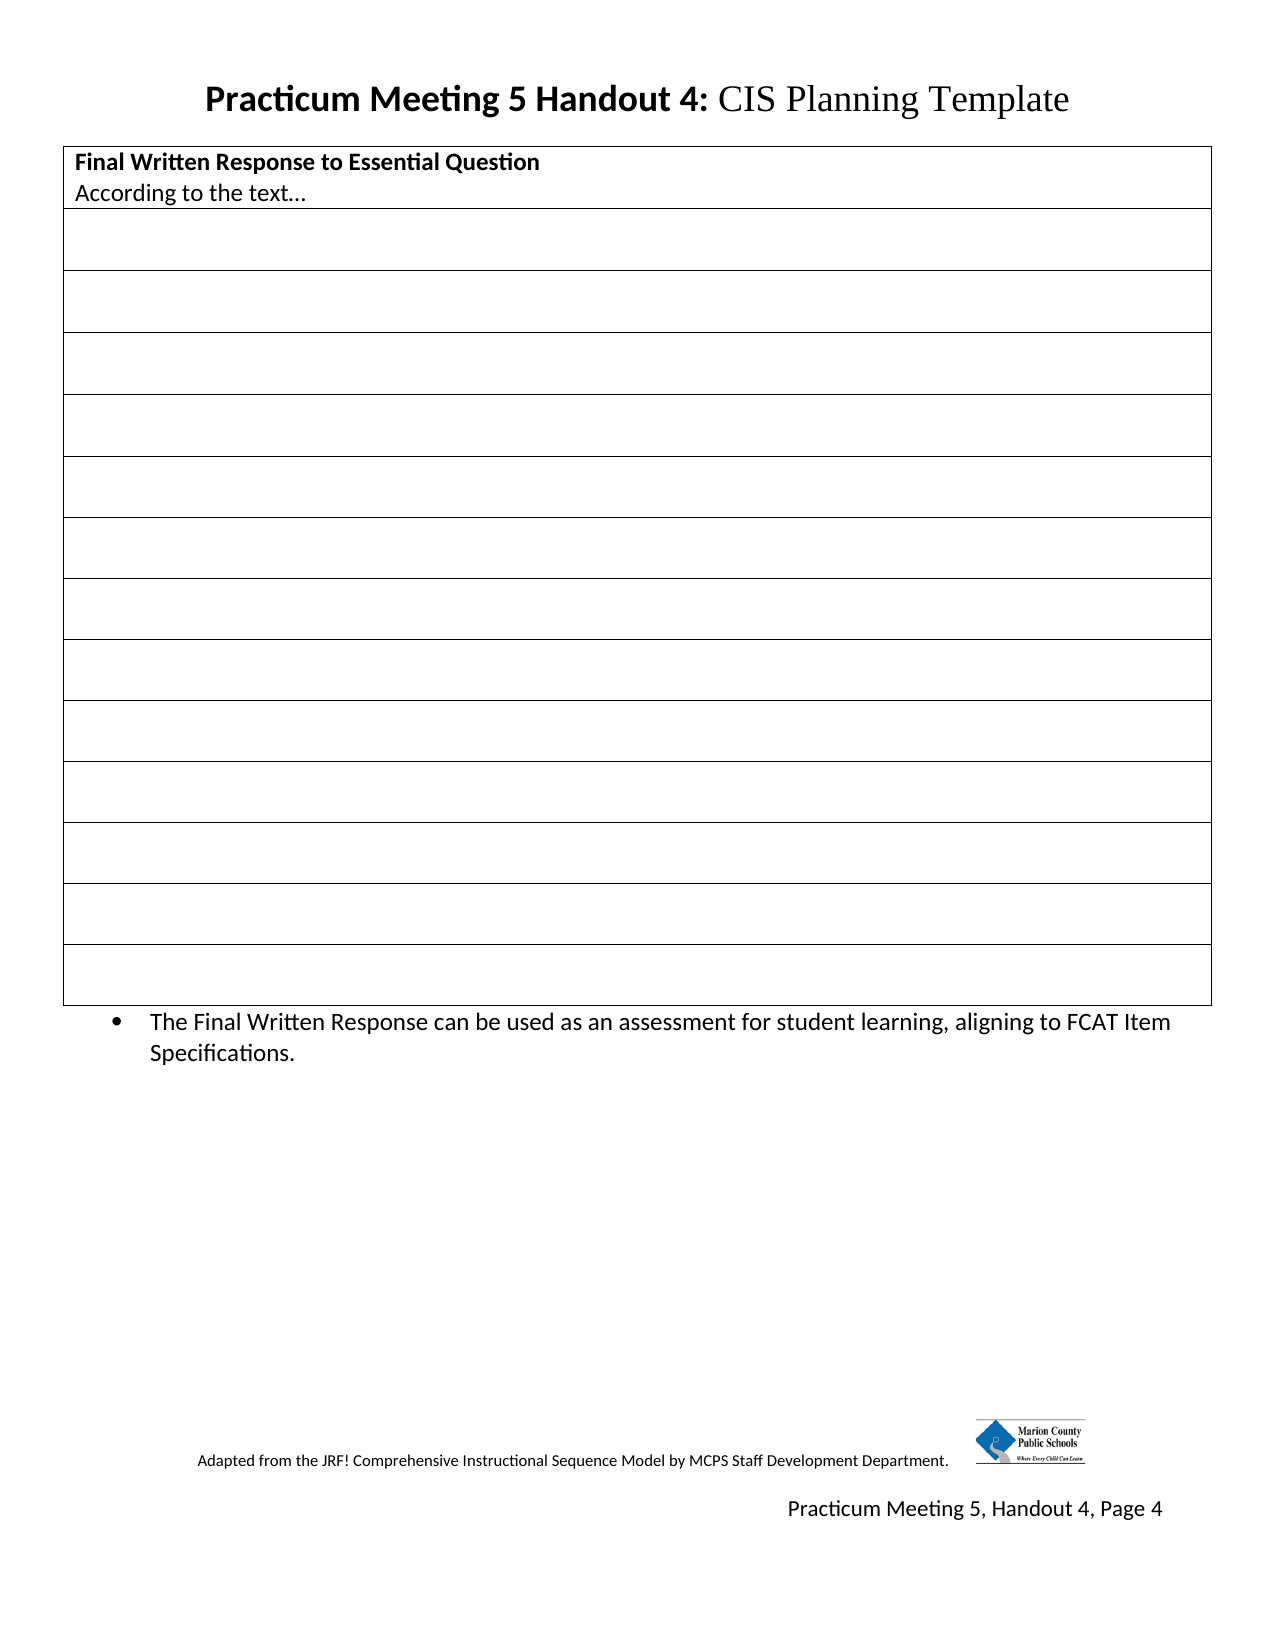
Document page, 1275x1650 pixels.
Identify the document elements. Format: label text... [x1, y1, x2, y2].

table_cell [64, 518, 1211, 578]
picture [975, 1419, 1086, 1466]
table_cell [64, 762, 1211, 822]
table_cell [64, 209, 1211, 270]
table_cell [64, 945, 1211, 1005]
table_cell [64, 579, 1211, 639]
table_cell [64, 271, 1211, 332]
table_header Final Written Response to Essential Question According to the text… [64, 147, 1211, 208]
table_cell [64, 333, 1211, 394]
table_cell [64, 640, 1211, 700]
list The Final Written Response can be used as an assessment for student learning, aligning to FCAT Item Specifications. [112, 1006, 1200, 1067]
table_cell [64, 823, 1211, 883]
table_cell [64, 884, 1211, 944]
table_cell [64, 457, 1211, 517]
table_cell [64, 395, 1211, 456]
table_cell [64, 701, 1211, 761]
